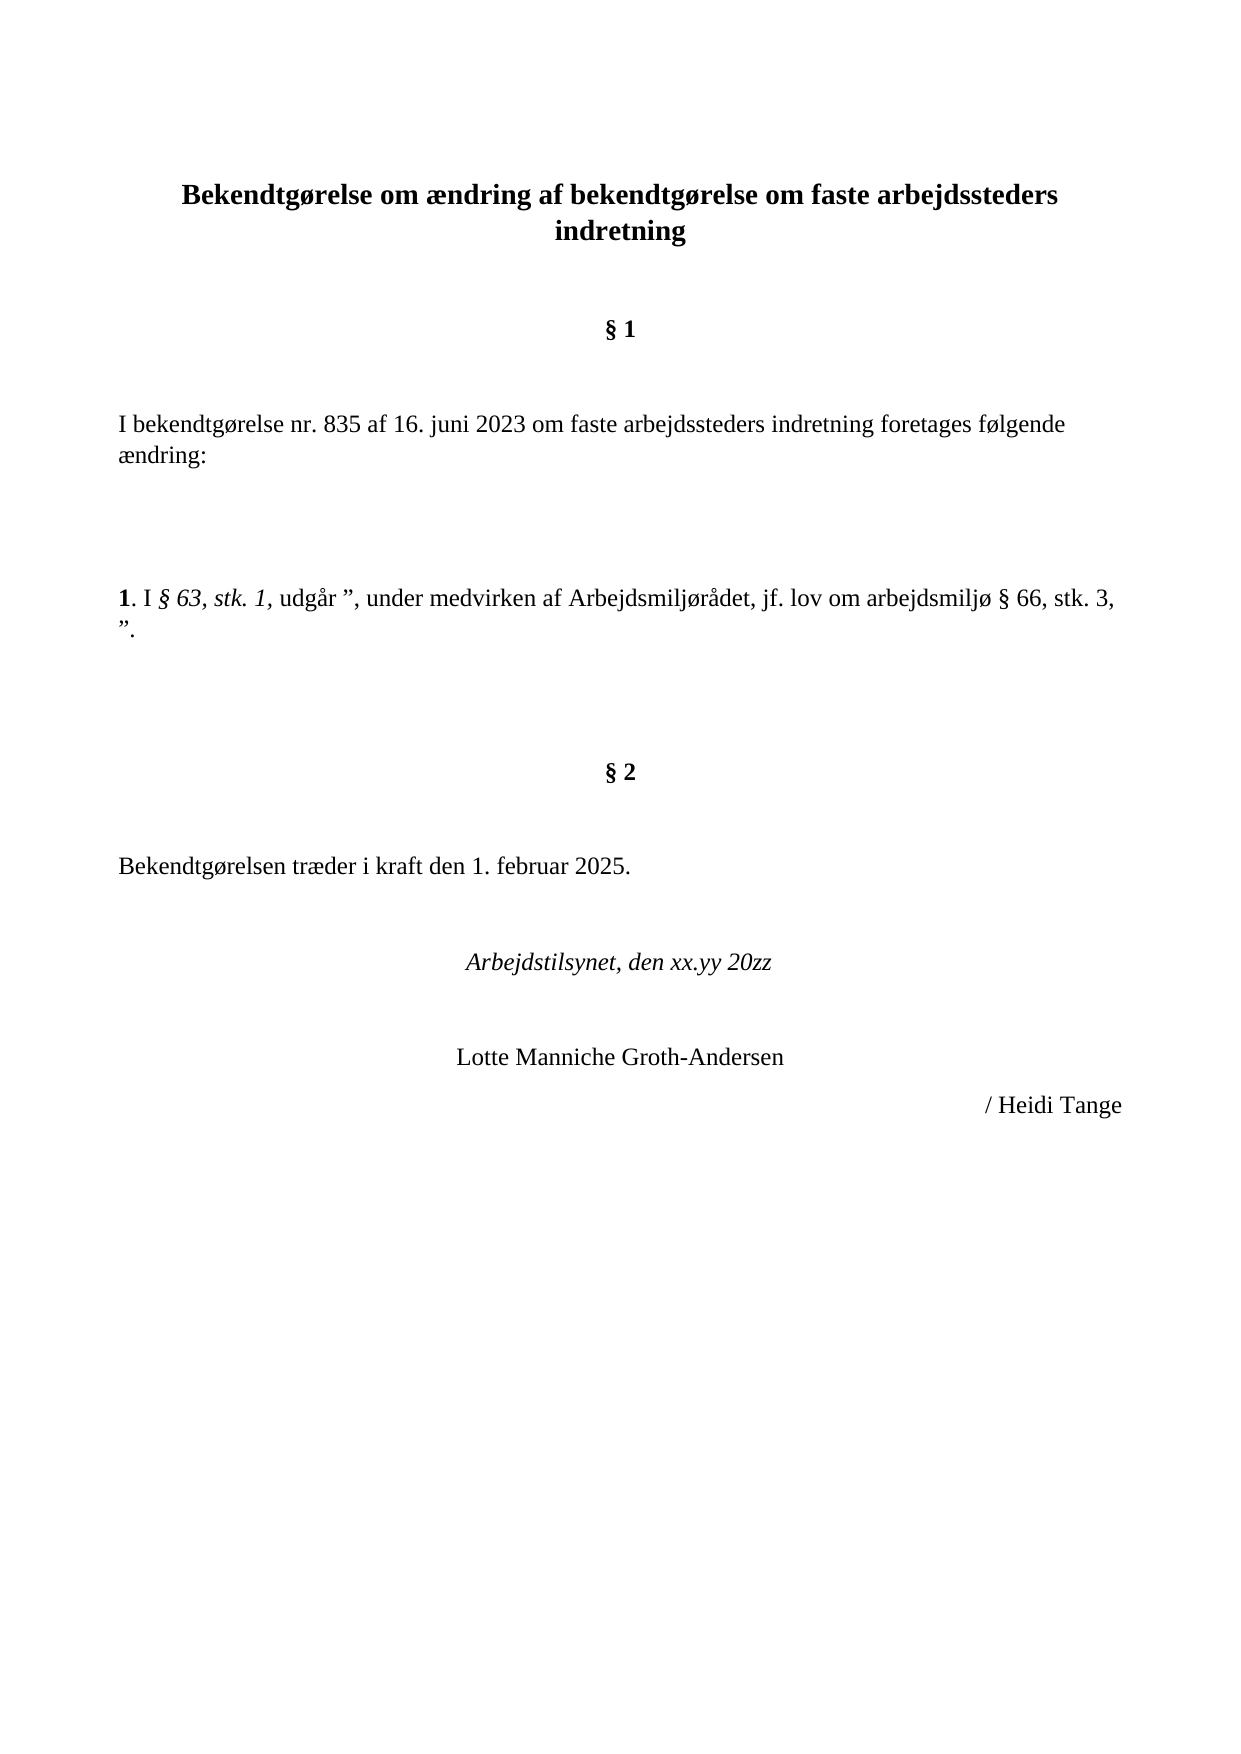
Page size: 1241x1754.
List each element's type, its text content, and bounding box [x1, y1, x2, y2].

text Arbejdstilsynet, den xx.yy 20zz [118, 947, 1122, 976]
text / Heidi Tange [118, 1090, 1122, 1119]
text I bekendtgørelse nr. 835 af 16. juni 2023 om faste arbejdssteders indretning foretages følgende ændring: [118, 409, 1122, 469]
text Lotte Manniche Groth-Andersen [118, 1042, 1122, 1071]
text § 1 [118, 314, 1122, 343]
text 1. I § 63, stk. 1, udgår ”, under medvirken af Arbejdsmiljørådet, jf. lov om arbejdsmiljø § 66, stk. 3, ”. [118, 583, 1122, 643]
text § 2 [118, 757, 1122, 786]
text Bekendtgørelse om ændring af bekendtgørelse om faste arbejdssteders indretning [118, 177, 1122, 247]
text Bekendtgørelsen træder i kraft den 1. februar 2025. [118, 851, 1122, 880]
